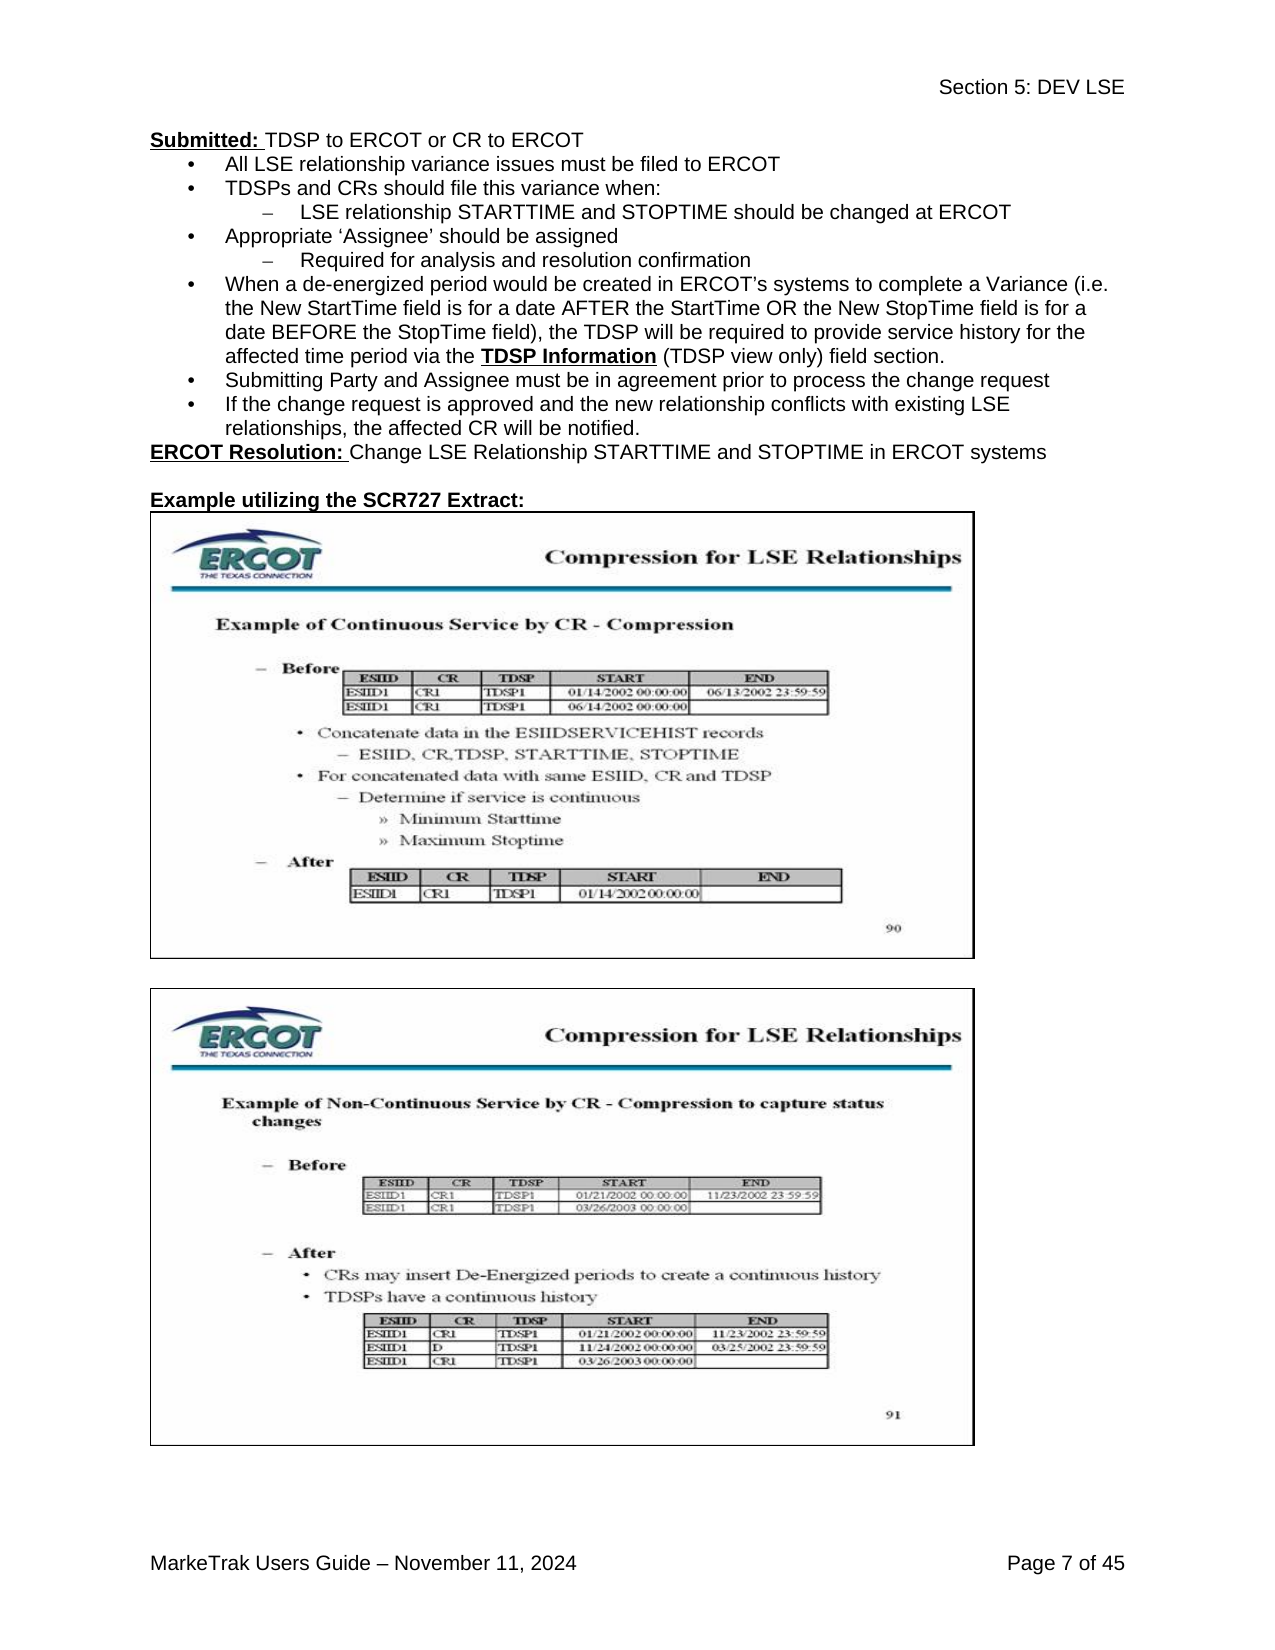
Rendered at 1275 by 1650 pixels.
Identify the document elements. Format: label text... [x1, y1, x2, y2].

picture [151, 513, 974, 958]
picture [151, 989, 974, 1445]
text Submitted: TDSP to ERCOT or CR to ERCOT [150, 128, 1125, 152]
text ERCOT Resolution: Change LSE Relationship STARTTIME and STOPTIME in ERCOT systems [150, 439, 1125, 463]
list When a de-energized period would be created in ERCOT’s systems to complete a Variance (i.e. the New StartTime field is for a date AFTER the StartTime OR the New StopTime field is for a date BEFORE the StopTime field), the TDSP will be required to provide service history for the affected time period via the TDSP Information (TDSP view only) field section. [187, 272, 1125, 368]
list LSE relationship STARTTIME and STOPTIME should be changed at ERCOT [262, 199, 1125, 224]
list Appropriate ‘Assignee’ should be assigned [187, 224, 1125, 248]
list TDSPs and CRs should file this variance when: [187, 176, 1125, 199]
list Required for analysis and resolution confirmation [262, 248, 1125, 272]
list If the change request is approved and the new relationship conflicts with existing LSE relationships, the affected CR will be notified. [187, 392, 1125, 439]
list All LSE relationship variance issues must be filed to ERCOT [187, 152, 1125, 176]
text Example utilizing the SCR727 Extract: [150, 487, 1125, 511]
list Submitting Party and Assignee must be in agreement prior to process the change request [187, 368, 1125, 392]
